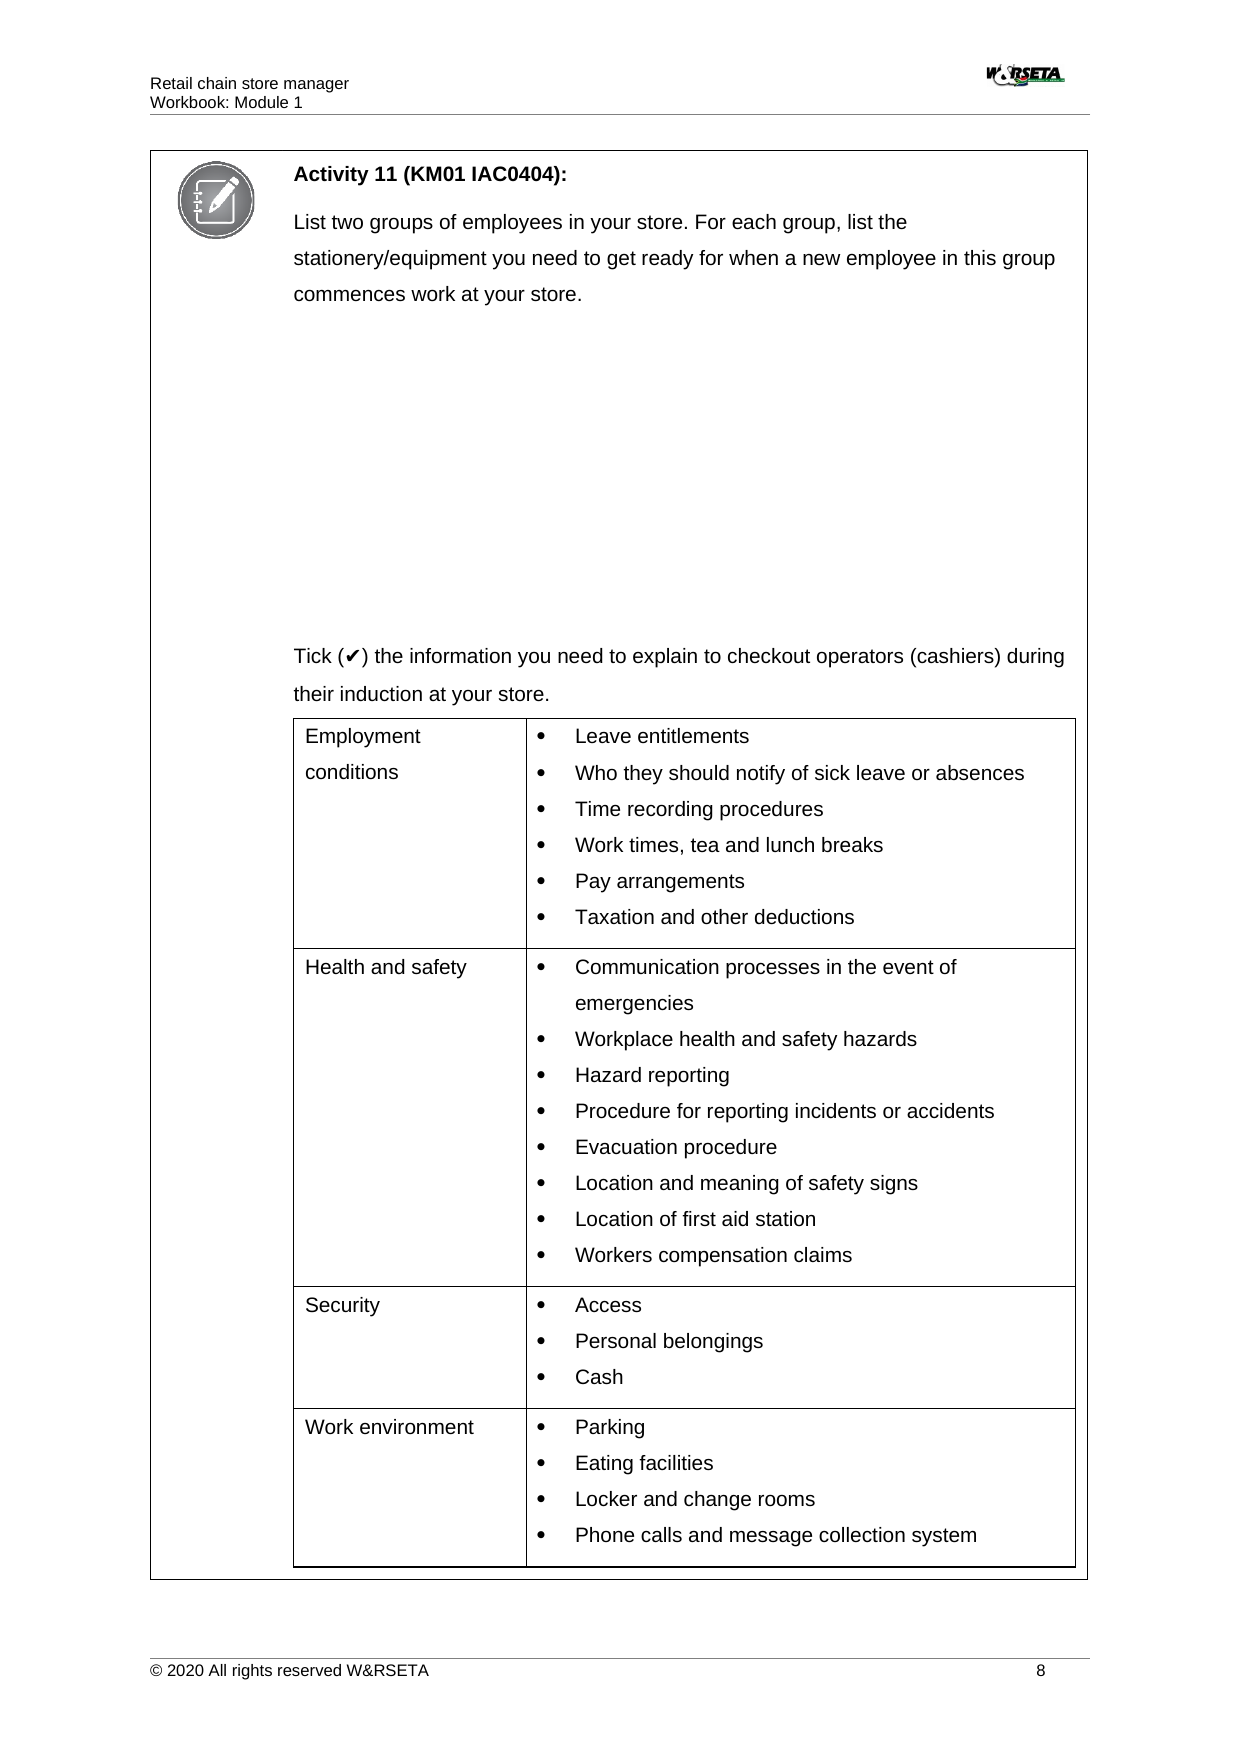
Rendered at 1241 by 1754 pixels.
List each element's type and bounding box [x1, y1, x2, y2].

picture [986, 64, 1065, 87]
table_header [283, 151, 1087, 1579]
picture [177, 161, 255, 239]
table_header [151, 151, 281, 1579]
